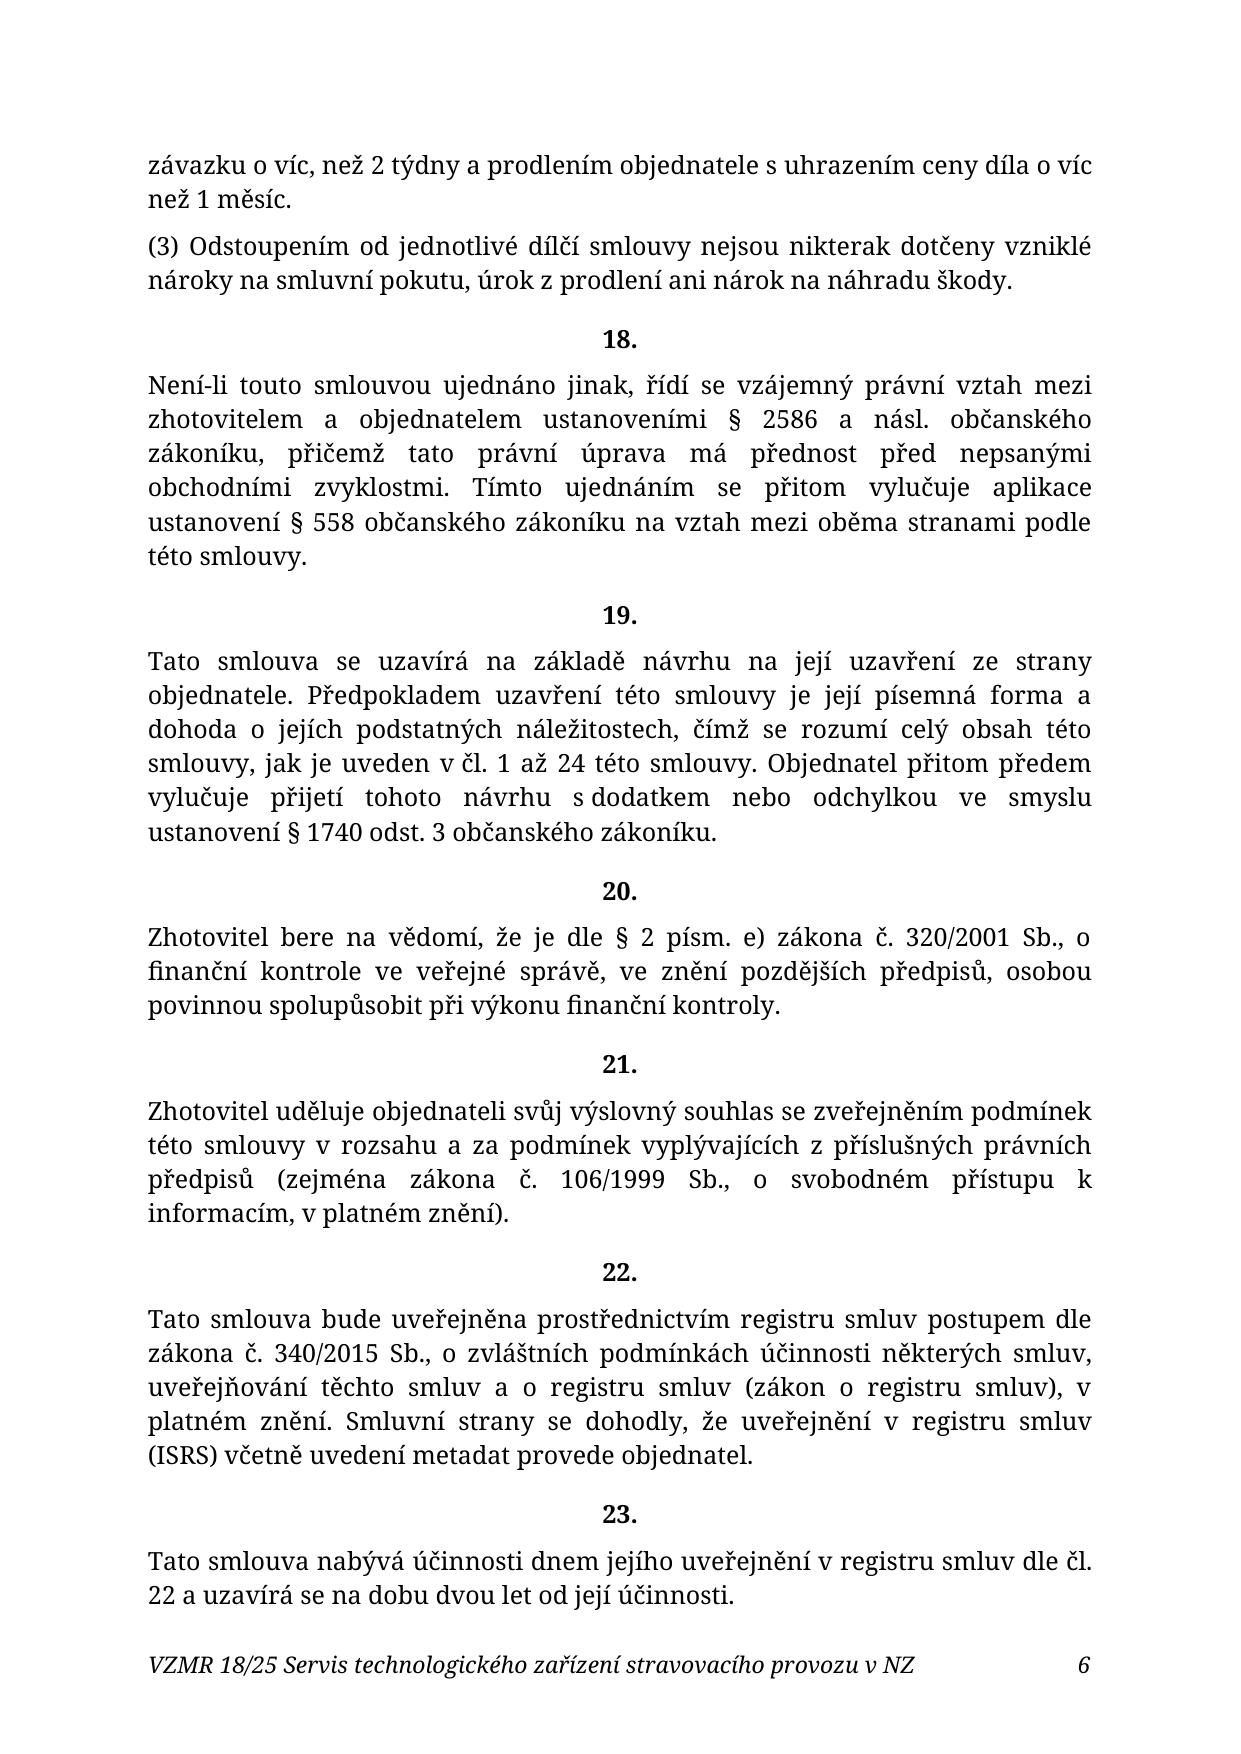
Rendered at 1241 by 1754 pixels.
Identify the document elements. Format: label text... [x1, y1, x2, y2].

text 21. [148, 1047, 1093, 1081]
text Tato smlouva se uzavírá na základě návrhu na její uzavření ze strany objednatele. Předpokladem uzavření této smlouvy je její písemná forma a dohoda o jejích podstatných náležitostech, čímž se rozumí celý obsah této smlouvy, jak je uveden v čl. 1 až 24 této smlouvy. Objednatel přitom předem vylučuje přijetí tohoto návrhu s dodatkem nebo odchylkou ve smyslu ustanovení § 1740 odst. 3 občanského zákoníku. [148, 644, 1093, 848]
text Zhotovitel bere na vědomí, že je dle § 2 písm. e) zákona č. 320/2001 Sb., o finanční kontrole ve veřejné správě, ve znění pozdějších předpisů, osobou povinnou spolupůsobit při výkonu finanční kontroly. [148, 920, 1093, 1022]
text 23. [148, 1497, 1093, 1531]
text (3) Odstoupením od jednotlivé dílčí smlouvy nejsou nikterak dotčeny vzniklé nároky na smluvní pokutu, úrok z prodlení ani nárok na náhradu škody. [148, 228, 1093, 296]
text Není-li touto smlouvou ujednáno jinak, řídí se vzájemný právní vztah mezi zhotovitelem a objednatelem ustanoveními § 2586 a násl. občanského zákoníku, přičemž tato právní úprava má přednost před nepsanými obchodními zvyklostmi. Tímto ujednáním se přitom vylučuje aplikace ustanovení § 558 občanského zákoníku na vztah mezi oběma stranami podle této smlouvy. [148, 368, 1093, 572]
text 22. [148, 1255, 1093, 1289]
text 18. [148, 321, 1093, 355]
text Tato smlouva bude uveřejněna prostřednictvím registru smluv postupem dle zákona č. 340/2015 Sb., o zvláštních podmínkách účinnosti některých smluv, uveřejňování těchto smluv a o registru smluv (zákon o registru smluv), v platném znění. Smluvní strany se dohodly, že uveřejnění v registru smluv (ISRS) včetně uvedení metadat provede objednatel. [148, 1301, 1093, 1472]
text 20. [148, 873, 1093, 907]
text 19. [148, 597, 1093, 631]
text Zhotovitel uděluje objednateli svůj výslovný souhlas se zveřejněním podmínek této smlouvy v rozsahu a za podmínek vyplývajících z příslušných právních předpisů (zejména zákona č. 106/1999 Sb., o svobodném přístupu k informacím, v platném znění). [148, 1093, 1093, 1230]
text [148, 148, 1093, 216]
text Tato smlouva nabývá účinnosti dnem jejího uveřejnění v registru smluv dle čl. 22 a uzavírá se na dobu dvou let od její účinnosti. [148, 1543, 1093, 1611]
